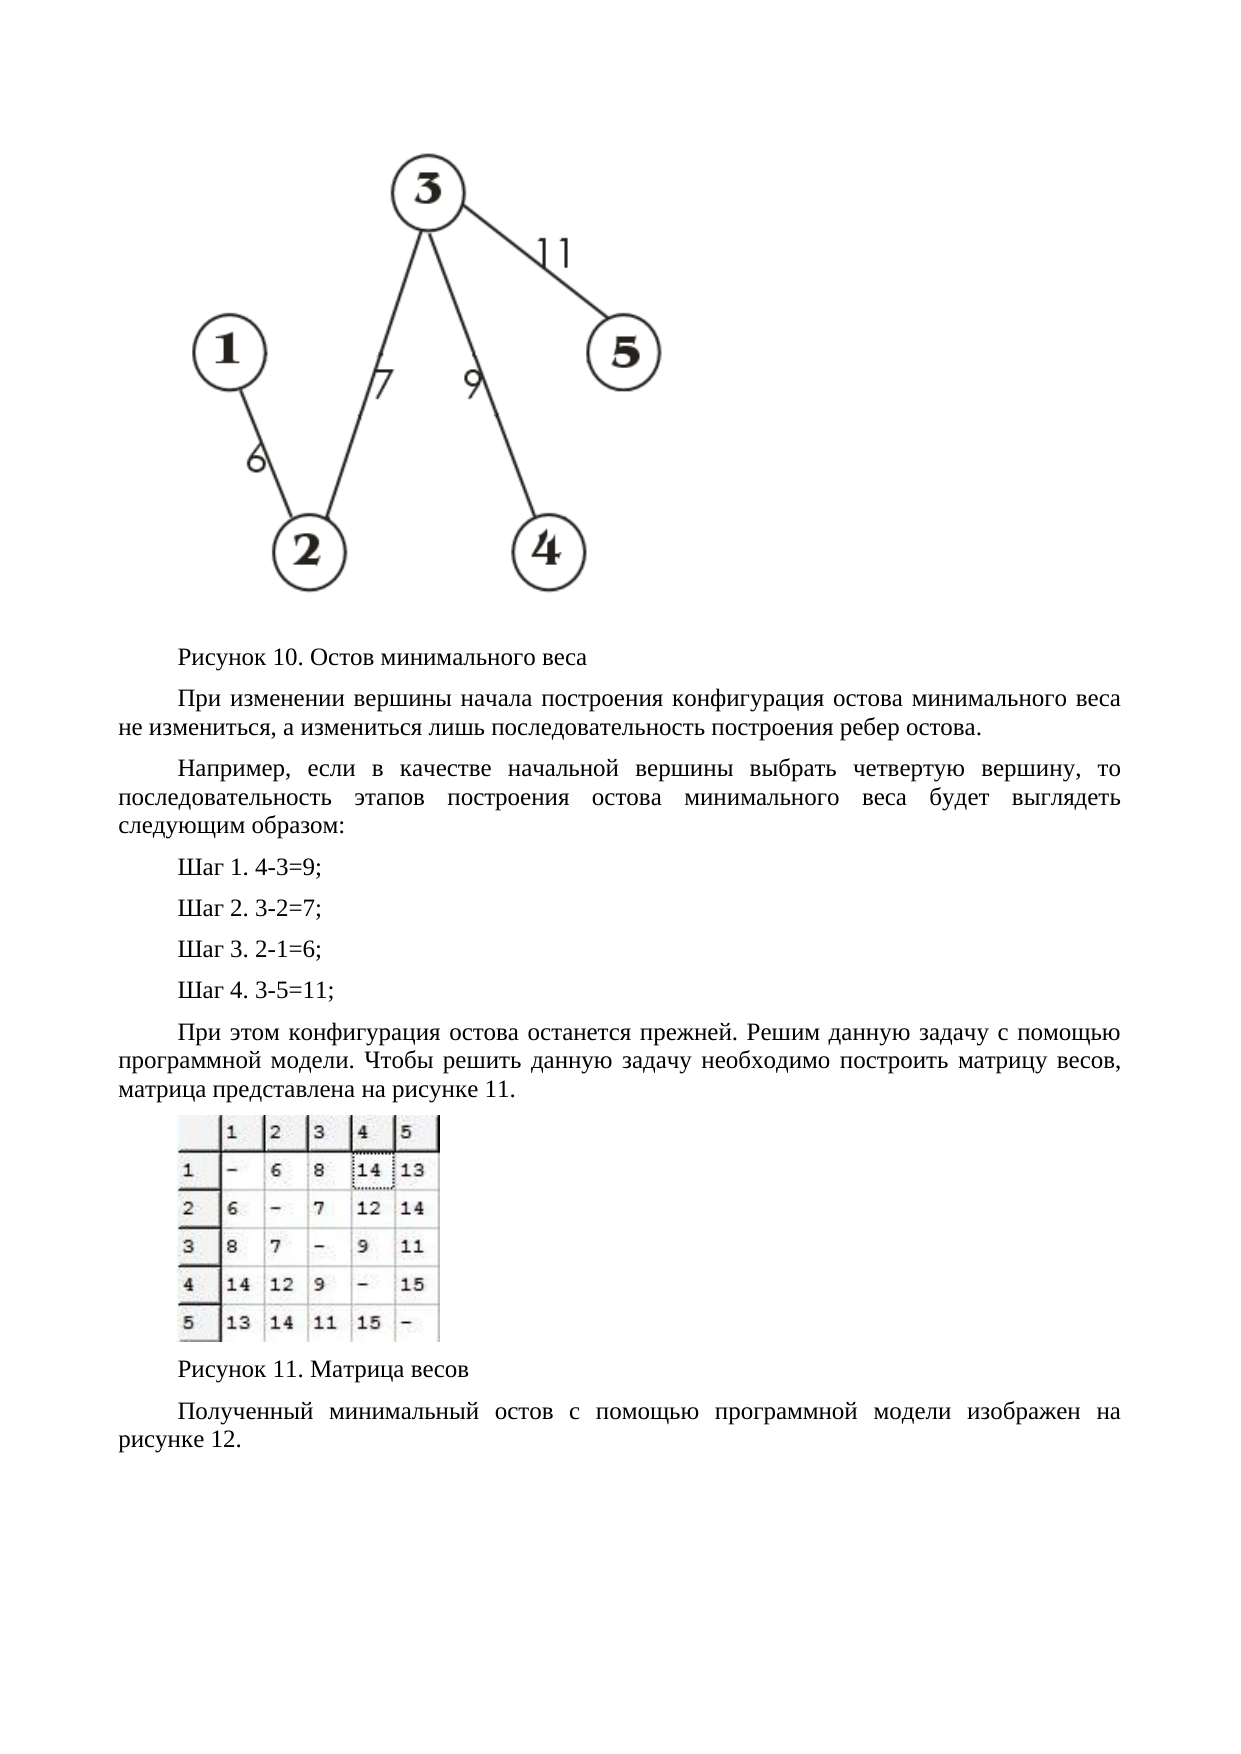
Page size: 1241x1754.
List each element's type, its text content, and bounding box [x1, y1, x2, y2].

text При изменении вершины начала построения конфигурация остова минимального веса не измениться, а измениться лишь последовательность построения ребер остова. [118, 683, 1122, 740]
picture [177, 118, 682, 629]
text Шаг 4. 3-5=11; [118, 975, 1122, 1004]
text Шаг 1. 4-3=9; [118, 852, 1122, 880]
picture [177, 1115, 440, 1342]
text Рисунок 11. Матрица весов [118, 1354, 1122, 1383]
text При этом конфигурация остова останется прежней. Решим данную задачу с помощью программной модели. Чтобы решить данную задачу необходимо построить матрицу весов, матрица представлена на рисунке 11. [118, 1017, 1122, 1103]
text Шаг 2. 3-2=7; [118, 893, 1122, 922]
text Полученный минимальный остов с помощью программной модели изображен на рисунке 12. [118, 1396, 1122, 1453]
text Рисунок 10. Остов минимального веса [118, 642, 1122, 670]
text Шаг 3. 2-1=6; [118, 934, 1122, 963]
text Например, если в качестве начальной вершины выбрать четвертую вершину, то последовательность этапов построения остова минимального веса будет выглядеть следующим образом: [118, 753, 1122, 839]
